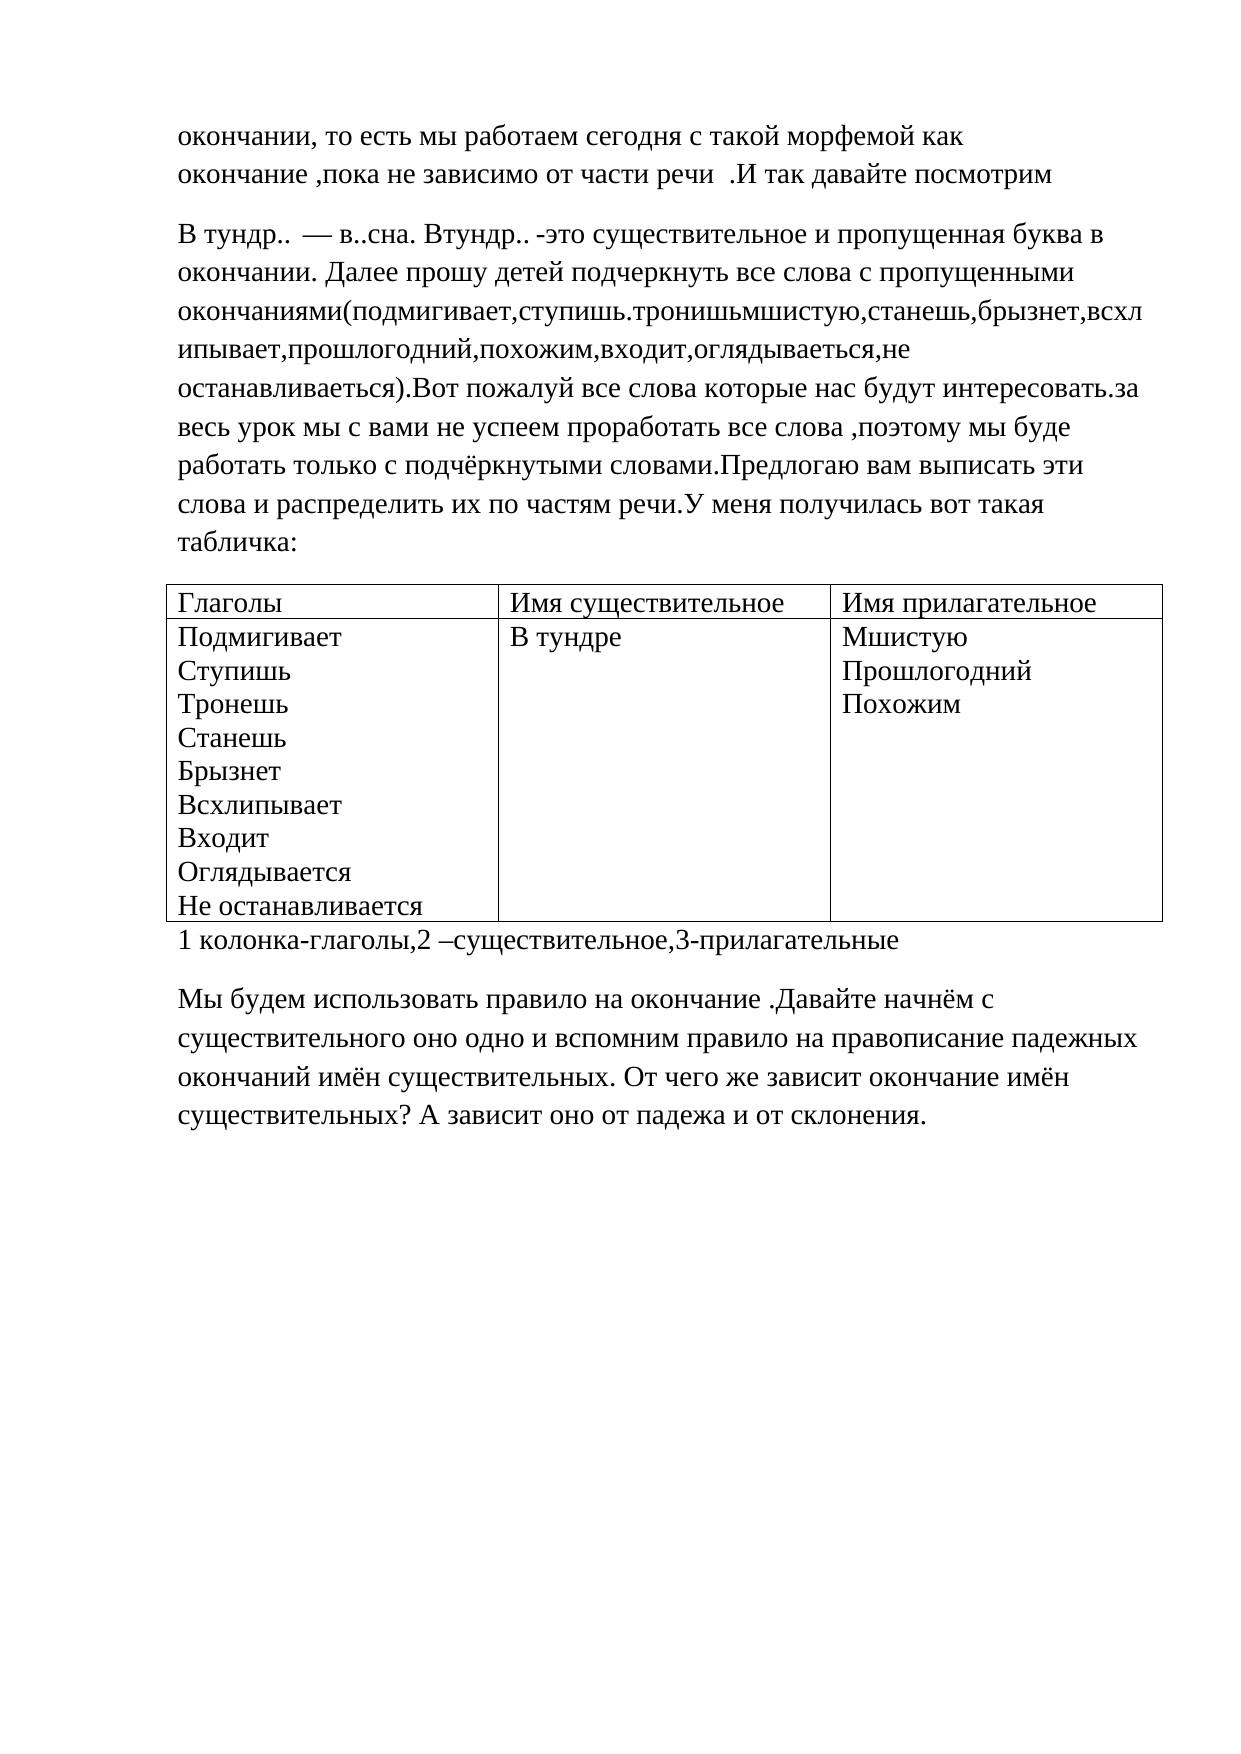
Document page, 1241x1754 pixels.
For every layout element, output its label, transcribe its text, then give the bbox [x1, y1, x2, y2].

table_header Глаголы [167, 585, 498, 618]
table_cell Подмигивает Ступишь Тронешь Станешь Брызнет Всхлипывает Входит Оглядывается Не останавливается [167, 619, 498, 921]
text В тундр.. — в..сна. Втундр.. -это существительное и пропущенная буква в окончании. Далее прошу детей подчеркнуть все слова с пропущенными окончаниями(подмигивает,ступишь.тронишьмшистую,станешь,брызнет,всхлипывает,прошлогодний,похожим,входит,оглядываеться,не останавливаеться).Вот пожалуй все слова которые нас будут интересовать.за весь урок мы с вами не успеем проработать все слова ,поэтому мы буде работать только с подчёркнутыми словами.Предлогаю вам выписать эти слова и распределить их по частям речи.У меня получилась вот такая табличка: [177, 216, 1152, 558]
table_header Имя прилагательное [831, 585, 1162, 618]
table_cell В тундре [499, 619, 830, 921]
table_cell Мшистую Прошлогодний Похожим [831, 619, 1162, 921]
text 1 колонка-глаголы,2 –существительное,3-прилагательные [177, 922, 1152, 956]
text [177, 118, 1152, 190]
table_header Имя существительное [499, 585, 830, 618]
text Мы будем использовать правило на окончание .Давайте начнём с существительного оно одно и вспомним правило на правописание падежных окончаний имён существительных. От чего же зависит окончание имён существительных? А зависит оно от падежа и от склонения. [177, 982, 1152, 1131]
